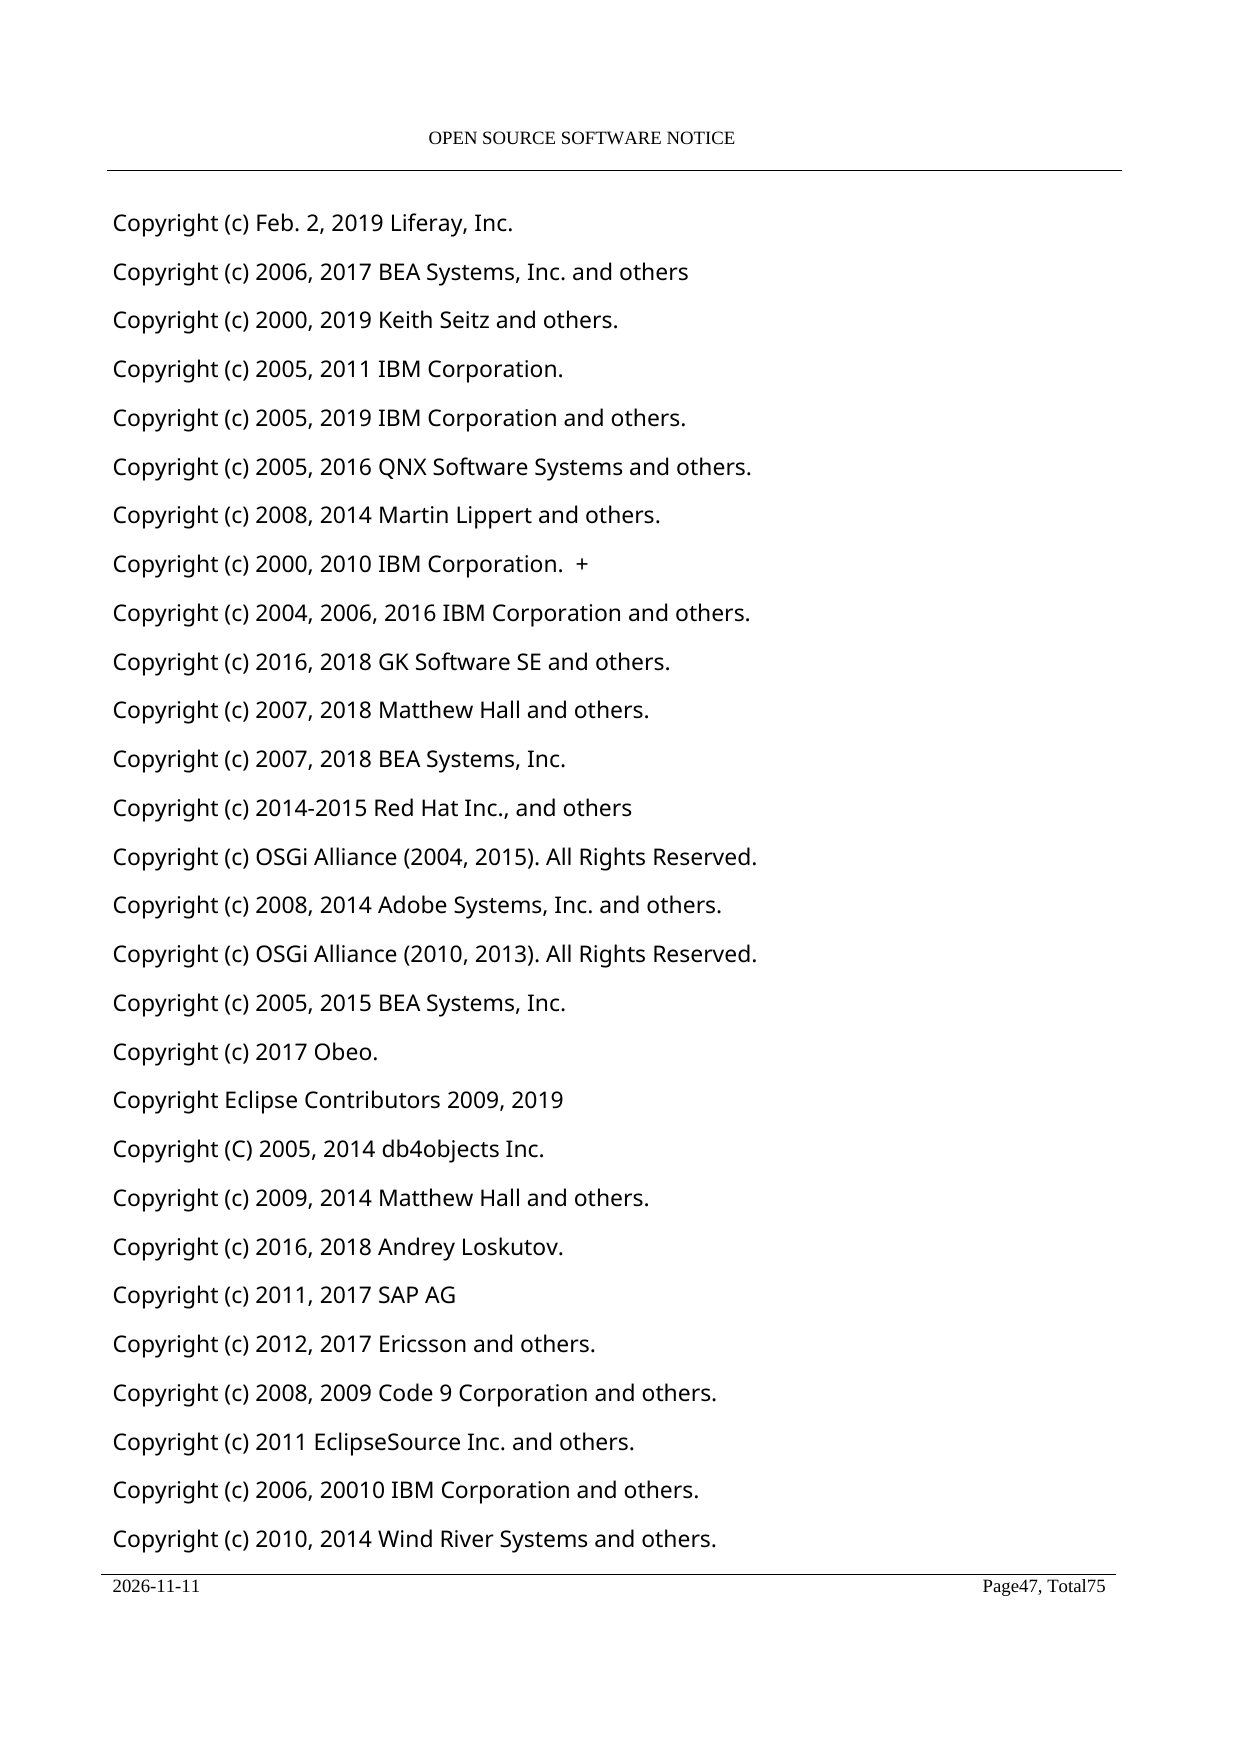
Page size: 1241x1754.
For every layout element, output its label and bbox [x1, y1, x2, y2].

text [112, 206, 1128, 1555]
